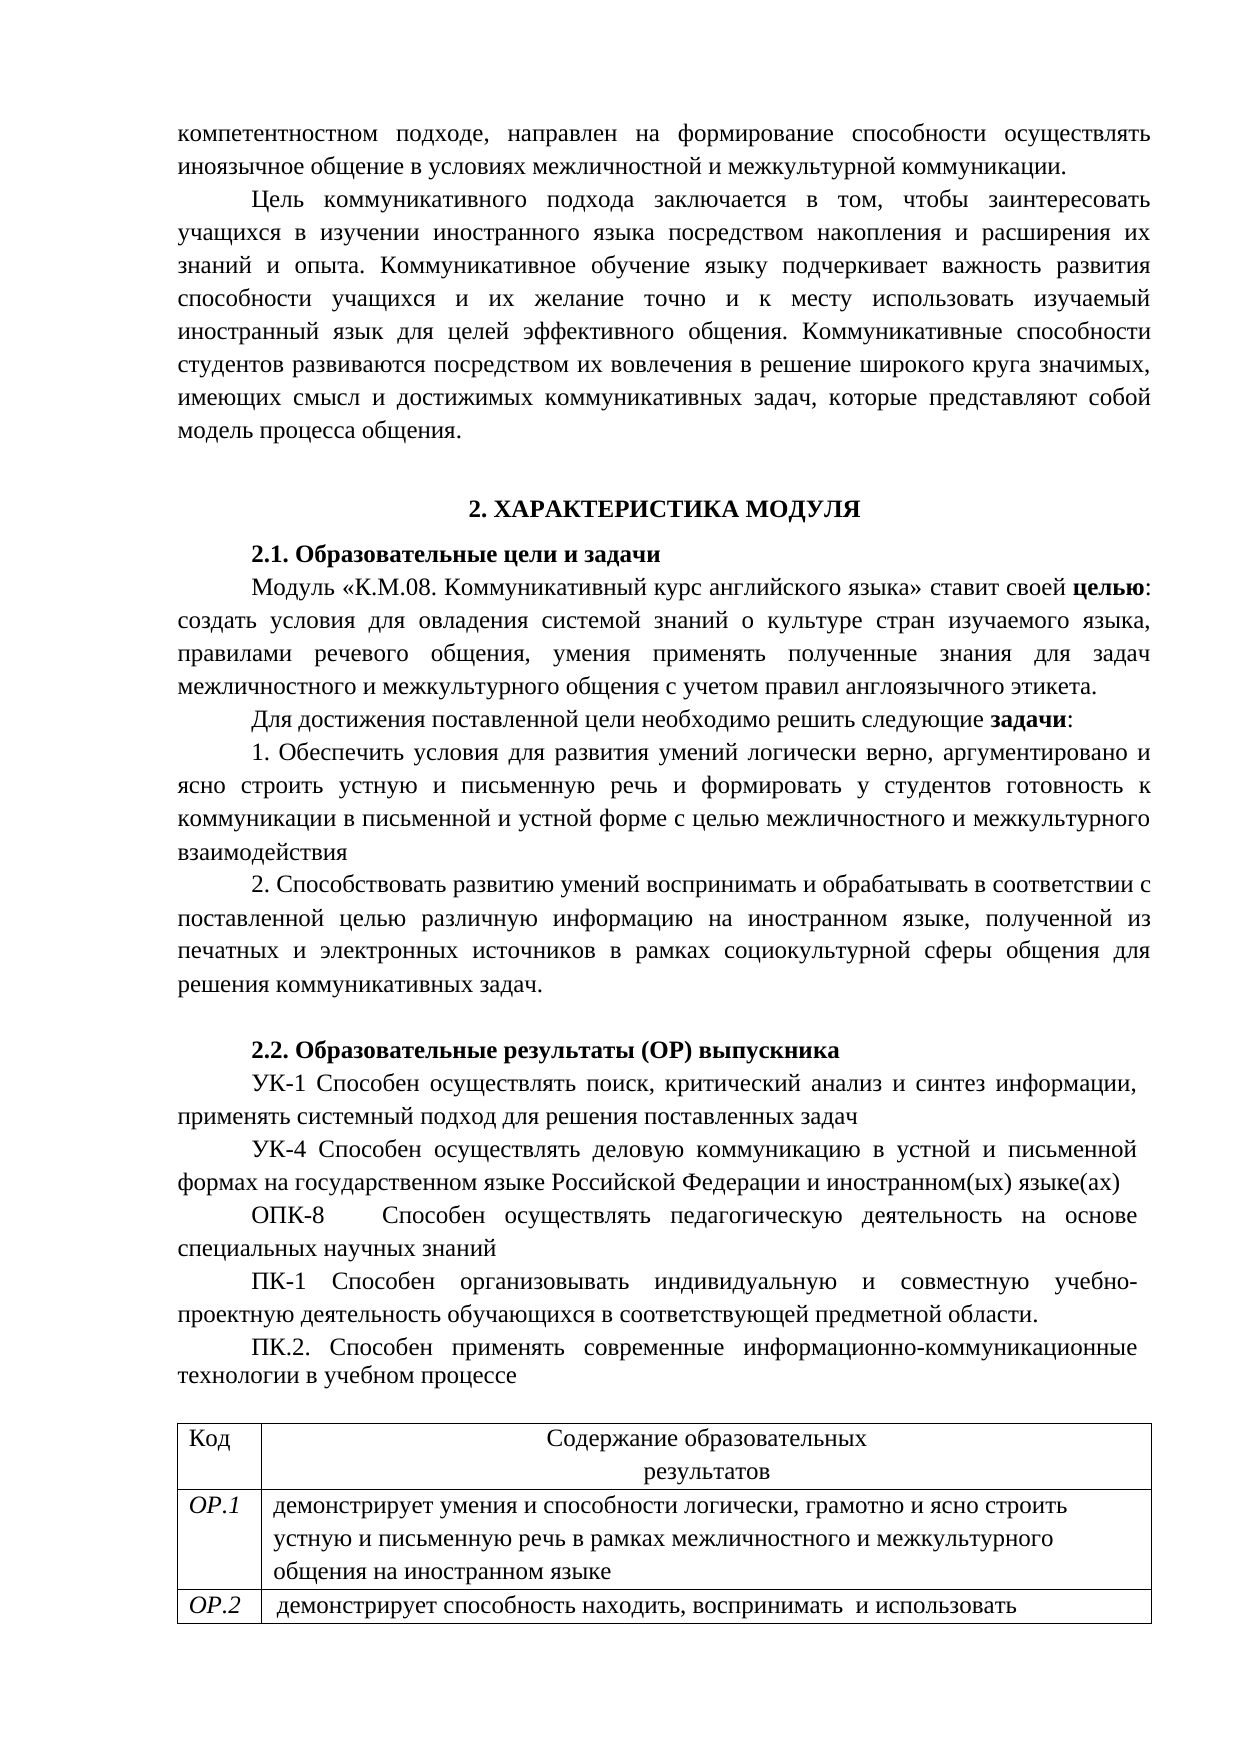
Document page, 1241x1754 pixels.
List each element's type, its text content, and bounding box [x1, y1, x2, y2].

table_cell ОР.1 [178, 1490, 261, 1589]
text ПК-1 Способен организовывать индивидуальную и совместную учебно-проектную деятельность обучающихся в соответствующей предметной области. [177, 1266, 1138, 1328]
table_header Код [178, 1424, 261, 1489]
text 2. Способствовать развитию умений воспринимать и обрабатывать в соответствии с поставленной целью различную информацию на иностранном языке, полученной из печатных и электронных источников в рамках социокультурной сферы общения для решения коммуникативных задач. [177, 869, 1152, 997]
text Для достижения поставленной цели необходимо решить следующие задачи: [177, 704, 1152, 733]
text Цель коммуникативного подхода заключается в том, чтобы заинтересовать учащихся в изучении иностранного языка посредством накопления и расширения их знаний и опыта. Коммуникативное обучение языку подчеркивает важность развития способности учащихся и их желание точно и к месту использовать изучаемый иностранный язык для целей эффективного общения. Коммуникативные способности студентов развиваются посредством их вовлечения в решение широкого круга значимых, имеющих смысл и достижимых коммуникативных задач, которые представляют собой модель процесса общения. [177, 184, 1152, 444]
text ОПК-8 Способен осуществлять педагогическую деятельность на основе специальных научных знаний [177, 1200, 1138, 1262]
text 1. Обеспечить условия для развития умений логически верно, аргументировано и ясно строить устную и письменную речь и формировать у студентов готовность к коммуникации в письменной и устной форме с целью межличностного и межкультурного взаимодействия [177, 737, 1152, 865]
text УК-1 Способен осуществлять поиск, критический анализ и синтез информации, применять системный подход для решения поставленных задач [177, 1068, 1138, 1129]
table_cell демонстрирует умения и способности логически, грамотно и ясно строить устную и письменную речь в рамках межличностного и межкультурного общения на иностранном языке [262, 1490, 1151, 1589]
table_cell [262, 1590, 1151, 1622]
table_cell ОР.2 [178, 1590, 261, 1622]
text 2. ХАРАКТЕРИСТИКА МОДУЛЯ [177, 494, 1152, 523]
table_header Содержание образовательных результатов [262, 1424, 1151, 1489]
text 2.2. Образовательные результаты (ОР) выпускника [177, 1035, 1138, 1063]
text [177, 118, 1152, 180]
text УК-4 Способен осуществлять деловую коммуникацию в устной и письменной формах на государственном языке Российской Федерации и иностранном(ых) языке(ах) [177, 1134, 1138, 1196]
text Модуль «К.М.08. Коммуникативный курс английского языка» ставит своей целью: создать условия для овладения системой знаний о культуре стран изучаемого языка, правилами речевого общения, умения применять полученные знания для задач межличностного и межкультурного общения с учетом правил англоязычного этикета. [177, 572, 1152, 700]
text 2.1. Образовательные цели и задачи [177, 539, 1152, 568]
text ПК.2. Способен применять современные информационно-коммуникационные технологии в учебном процессе [177, 1332, 1138, 1389]
